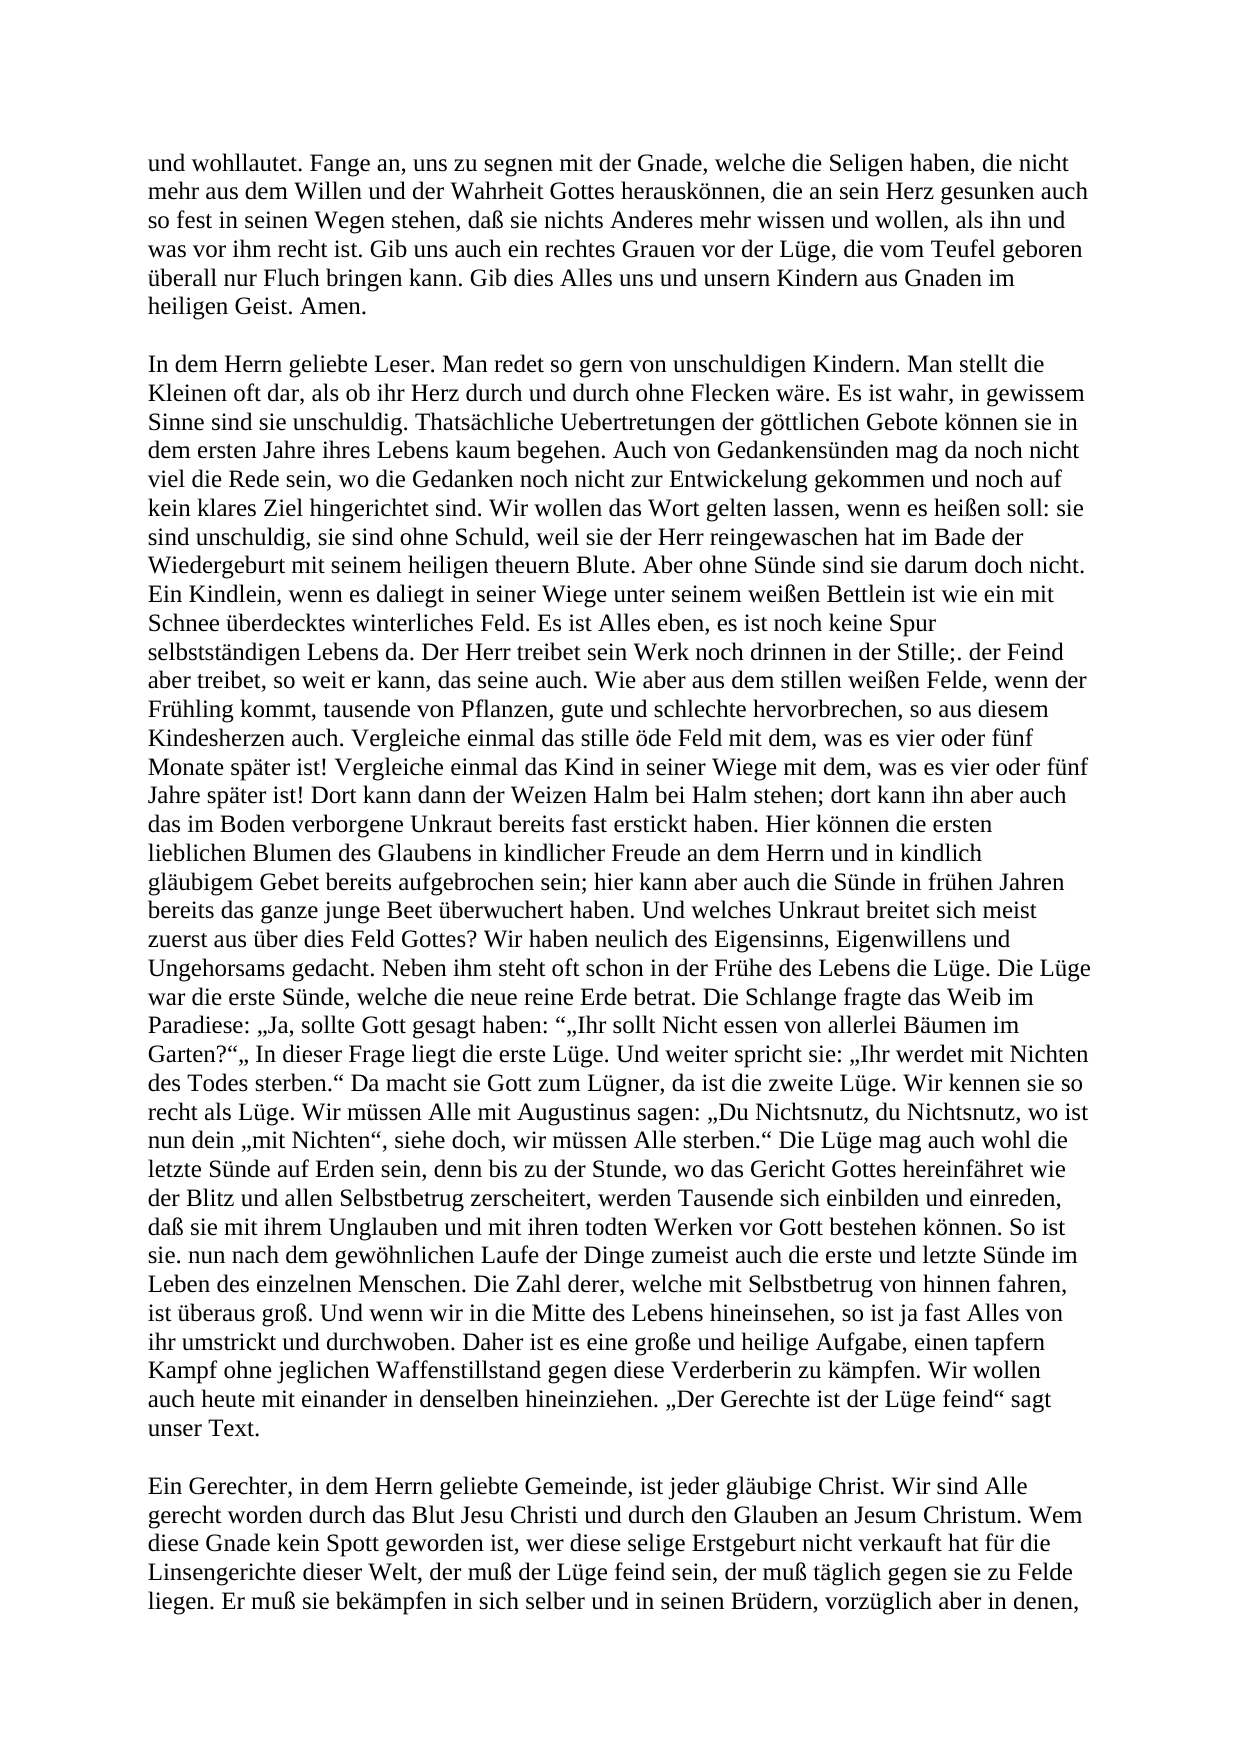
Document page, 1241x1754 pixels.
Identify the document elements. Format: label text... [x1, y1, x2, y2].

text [148, 1471, 1093, 1615]
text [148, 148, 1093, 320]
text In dem Herrn geliebte Leser. Man redet so gern von unschuldigen Kindern. Man stellt die Kleinen oft dar, als ob ihr Herz durch und durch ohne Flecken wäre. Es ist wahr, in gewissem Sinne sind sie unschuldig. Thatsächliche Uebertretungen der göttlichen Gebote können sie in dem ersten Jahre ihres Lebens kaum begehen. Auch von Gedankensünden mag da noch nicht viel die Rede sein, wo die Gedanken noch nicht zur Entwickelung gekommen und noch auf kein klares Ziel hingerichtet sind. Wir wollen das Wort gelten lassen, wenn es heißen soll: sie sind unschuldig, sie sind ohne Schuld, weil sie der Herr reingewaschen hat im Bade der Wiedergeburt mit seinem heiligen theuern Blute. Aber ohne Sünde sind sie darum doch nicht. Ein Kindlein, wenn es daliegt in seiner Wiege unter seinem weißen Bettlein ist wie ein mit Schnee überdecktes winterliches Feld. Es ist Alles eben, es ist noch keine Spur selbstständigen Lebens da. Der Herr treibet sein Werk noch drinnen in der Stille;. der Feind aber treibet, so weit er kann, das seine auch. Wie aber aus dem stillen weißen Felde, wenn der Frühling kommt, tausende von Pflanzen, gute und schlechte hervorbrechen, so aus diesem Kindesherzen auch. Vergleiche einmal das stille öde Feld mit dem, was es vier oder fünf Monate später ist! Vergleiche einmal das Kind in seiner Wiege mit dem, was es vier oder fünf Jahre später ist! Dort kann dann der Weizen Halm bei Halm stehen; dort kann ihn aber auch das im Boden verborgene Unkraut bereits fast erstickt haben. Hier können die ersten lieblichen Blumen des Glaubens in kindlicher Freude an dem Herrn und in kindlich gläubigem Gebet bereits aufgebrochen sein; hier kann aber auch die Sünde in frühen Jahren bereits das ganze junge Beet überwuchert haben. Und welches Unkraut breitet sich meist zuerst aus über dies Feld Gottes? Wir haben neulich des Eigensinns, Eigenwillens und Ungehorsams gedacht. Neben ihm steht oft schon in der Frühe des Lebens die Lüge. Die Lüge war die erste Sünde, welche die neue reine Erde betrat. Die Schlange fragte das Weib im Paradiese: „Ja, sollte Gott gesagt haben: “„Ihr sollt Nicht essen von allerlei Bäumen im Garten?“„ In dieser Frage liegt die erste Lüge. Und weiter spricht sie: „Ihr werdet mit Nichten des Todes sterben.“ Da macht sie Gott zum Lügner, da ist die zweite Lüge. Wir kennen sie so recht als Lüge. Wir müssen Alle mit Augustinus sagen: „Du Nichtsnutz, du Nichtsnutz, wo ist nun dein „mit Nichten“, siehe doch, wir müssen Alle sterben.“ Die Lüge mag auch wohl die letzte Sünde auf Erden sein, denn bis zu der Stunde, wo das Gericht Gottes hereinfähret wie der Blitz und allen Selbstbetrug zerscheitert, werden Tausende sich einbilden und einreden, daß sie mit ihrem Unglauben und mit ihren todten Werken vor Gott bestehen können. So ist sie. nun nach dem gewöhnlichen Laufe der Dinge zumeist auch die erste und letzte Sünde im Leben des einzelnen Menschen. Die Zahl derer, welche mit Selbstbetrug von hinnen fahren, ist überaus groß. Und wenn wir in die Mitte des Lebens hineinsehen, so ist ja fast Alles von ihr umstrickt und durchwoben. Daher ist es eine große und heilige Aufgabe, einen tapfern Kampf ohne jeglichen Waffenstillstand gegen diese Verderberin zu kämpfen. Wir wollen auch heute mit einander in denselben hineinziehen. „Der Gerechte ist der Lüge feind“ sagt unser Text. [148, 349, 1093, 1442]
